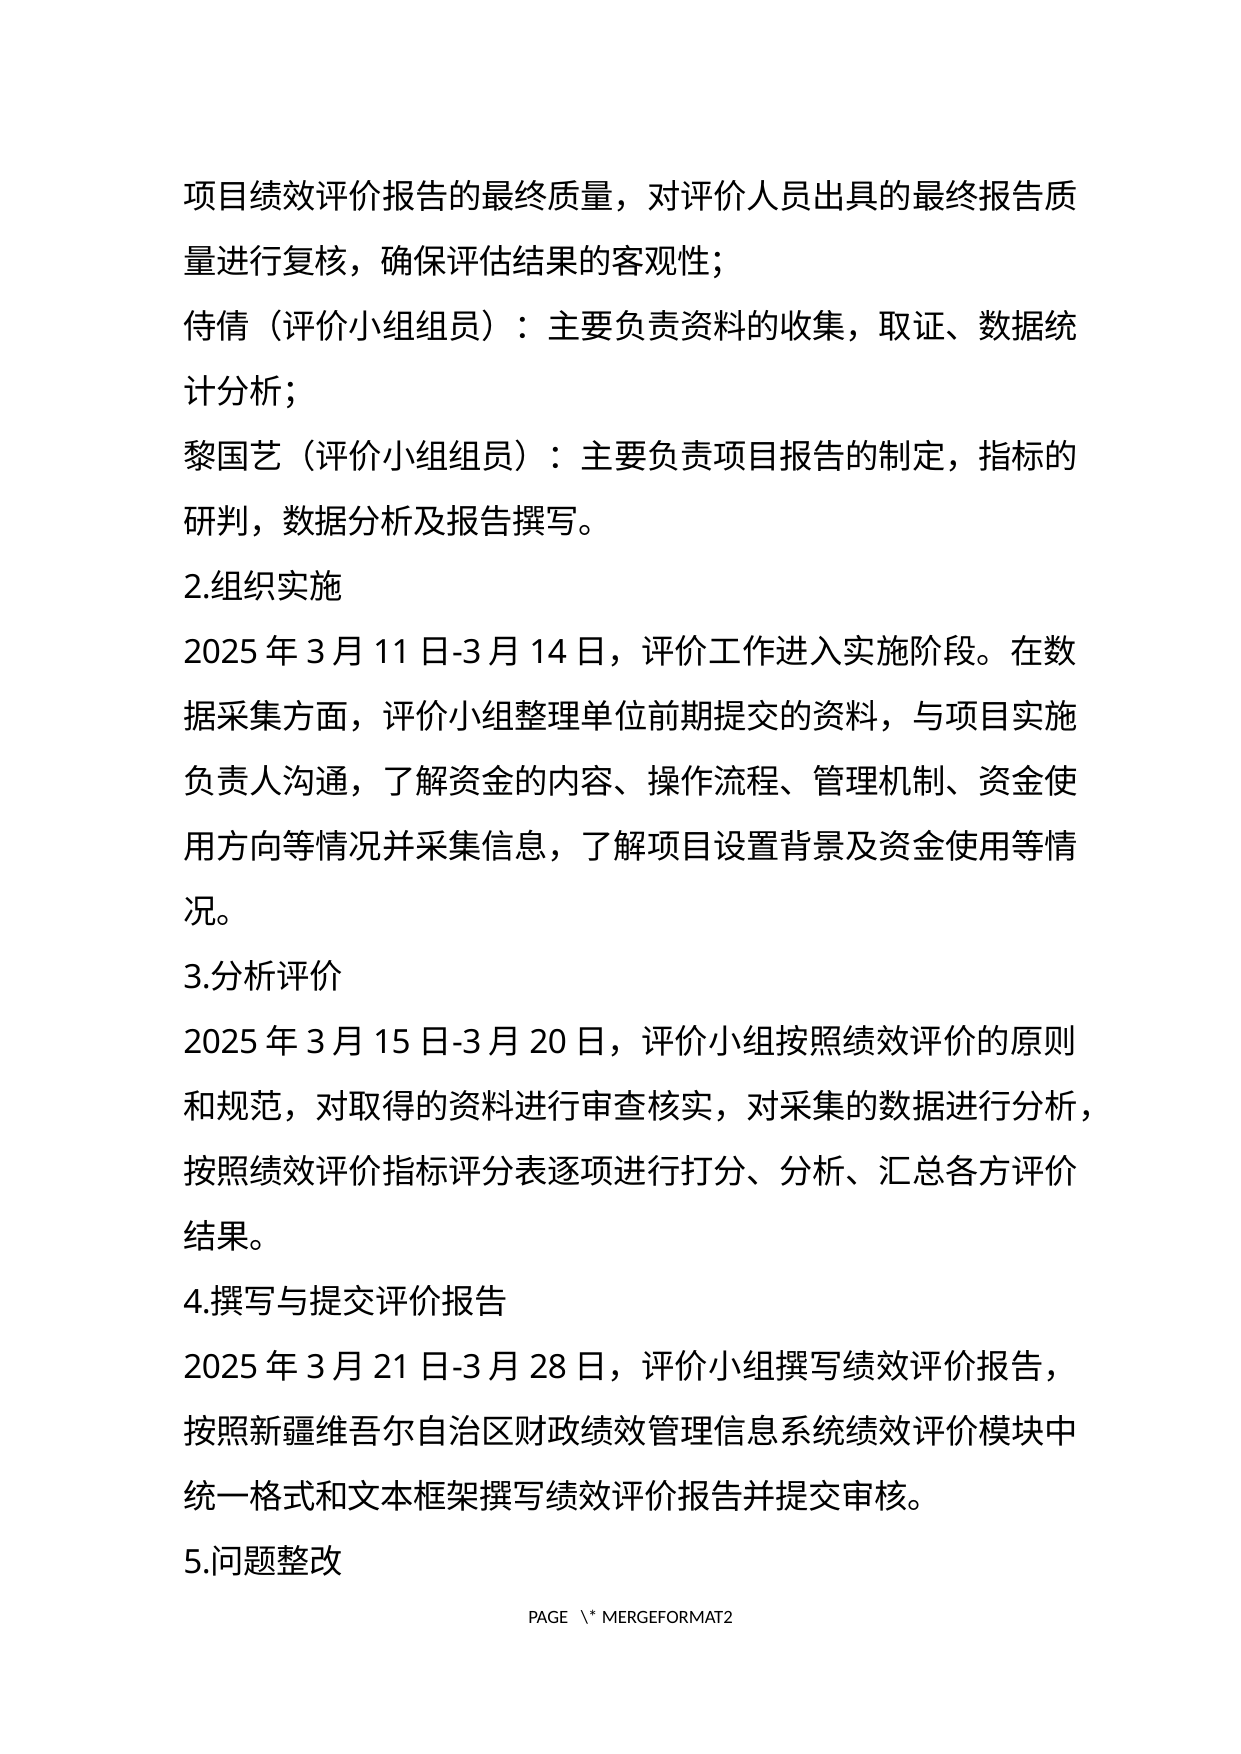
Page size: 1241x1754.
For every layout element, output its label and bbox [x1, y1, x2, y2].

text [183, 162, 1078, 1592]
